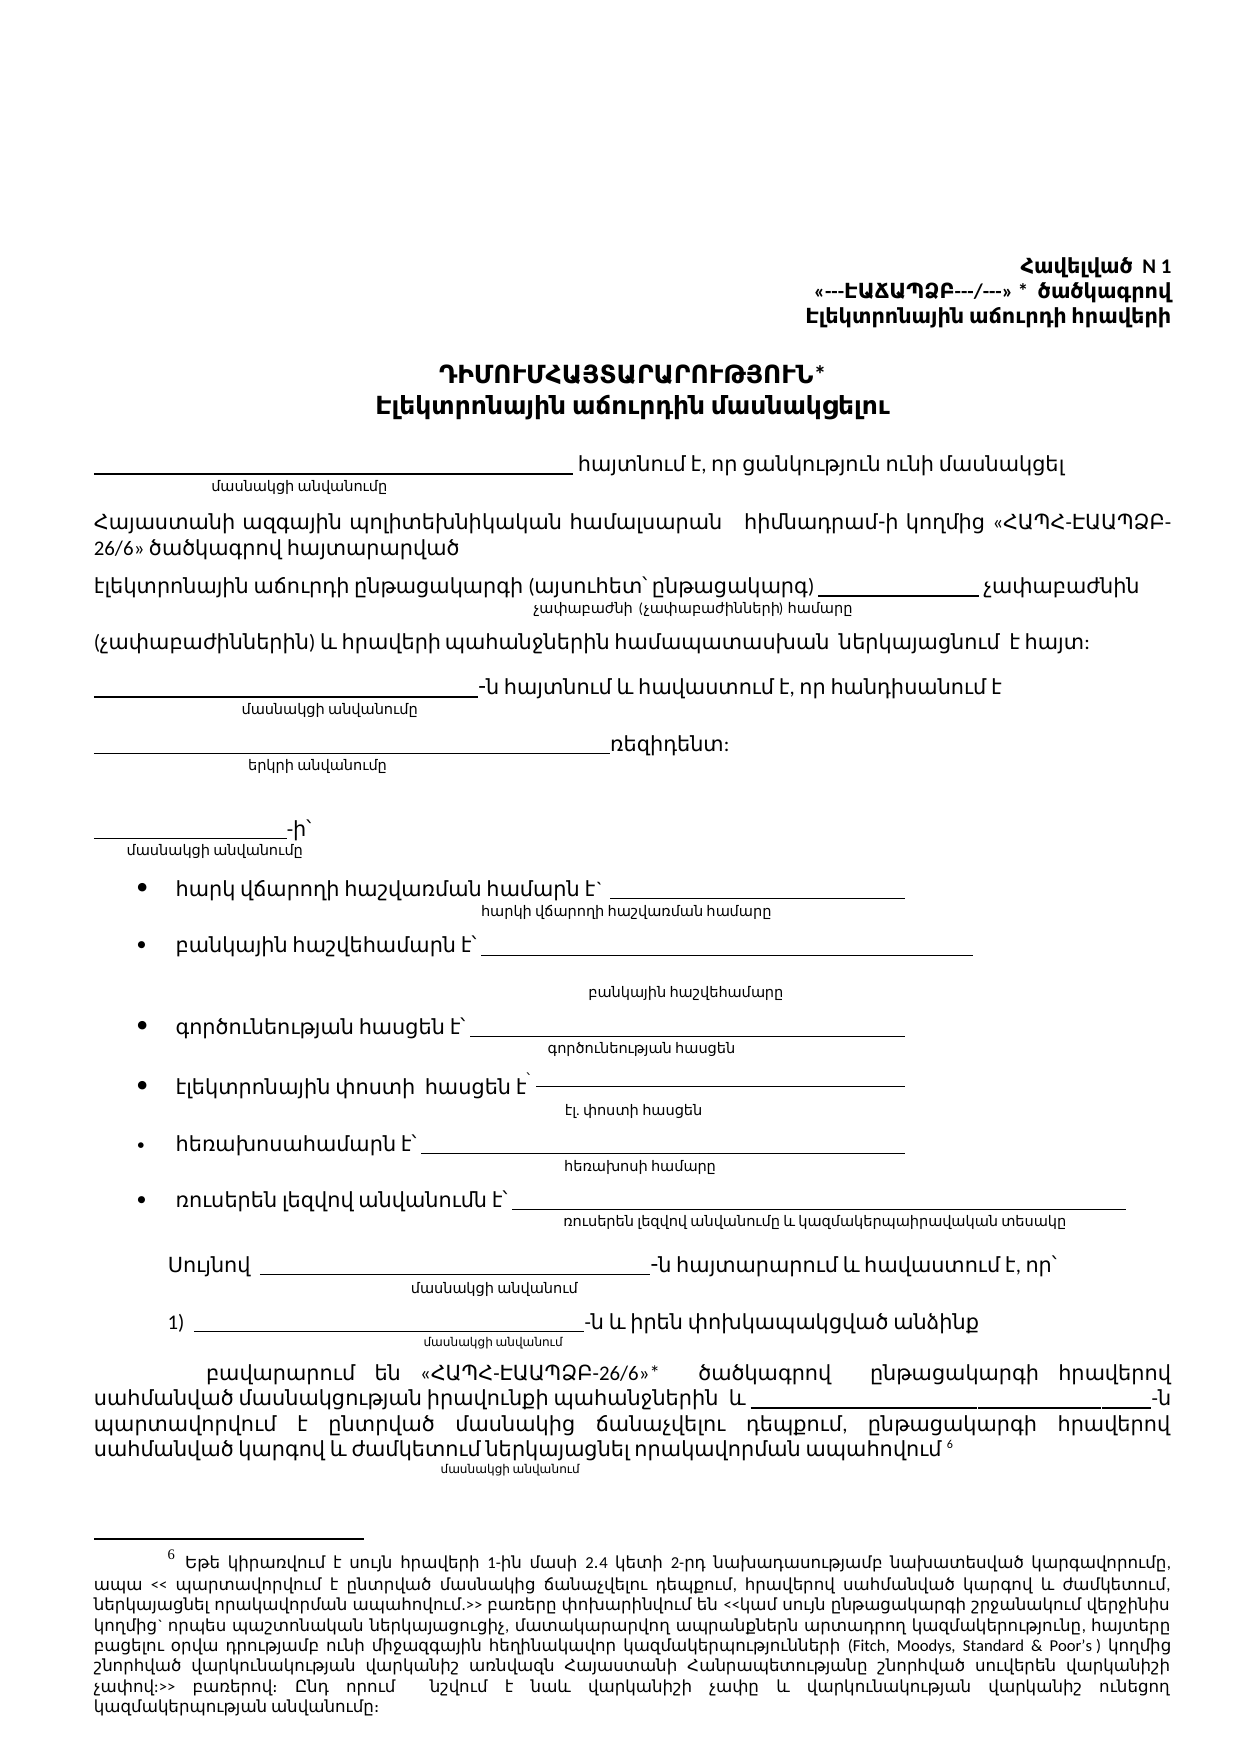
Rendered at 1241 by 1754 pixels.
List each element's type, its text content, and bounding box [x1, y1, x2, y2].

text Հավելված N 1 [94, 253, 1171, 278]
list էլեկտրոնային փոստի հասցեն է՝ [138, 1070, 1171, 1101]
text էլեկտրոնային աճուրդի ընթացակարգի (այսուհետ՝ ընթացակարգ) չափաբաժնին [94, 573, 1171, 599]
text բանկային հաշվեհամարը [94, 983, 1171, 1014]
text մասնակցի անվանում [94, 1335, 1171, 1360]
text մասնակցի անվանում [94, 1279, 1171, 1309]
text «---ԷԱՃԱՊՁԲ---/---» * ծածկագրով [94, 278, 1171, 304]
text գործունեության հասցեն [94, 1040, 1171, 1070]
list գործունեության հասցեն է՝ [138, 1014, 1171, 1040]
text 1) -ն և իրեն փոխկապակցված անձինք [94, 1309, 1171, 1335]
text -ն հայտնում և հավաստում է, որ հանդիսանում է [94, 670, 1171, 701]
text բավարարում են «ՀԱՊՀ-ԷԱԱՊՁԲ-26/6»* ծածկագրով ընթացակարգի հրավերով սահմանված մասնակցության իրավունքի պահանջներին և -ն պարտավորվում է ընտրված մասնակից ճանաչվելու դեպքում, ընթացակարգի հրավերով սահմանված կարգով և ժամկետում ներկայացնել որակավորման ապահովում [94, 1360, 1171, 1462]
text -ի՝ [94, 816, 1171, 841]
text չափաբաժնի (չափաբաժինների) համարը [94, 599, 1171, 629]
subtitle Էլեկտրոնային աճուրդին մասնակցելու [94, 390, 1171, 421]
text Էլեկտրոնային աճուրդի հրավերի [94, 304, 1171, 329]
text մասնակցի անվանումը [94, 841, 1171, 872]
text ռուսերեն լեզվով անվանումը և կազմակերպաիրավական տեսակը [94, 1213, 1171, 1243]
text ԴԻՄՈՒՄՀԱՅՏԱՐԱՐՈՒԹՅՈՒՆ* [94, 360, 1171, 390]
text մասնակցի անվանում [94, 1462, 1171, 1487]
text էլ. փոստի հասցեն [94, 1101, 1171, 1131]
text ռեզիդենտ: [94, 731, 1171, 756]
list ռուսերեն լեզվով անվանումն է՝ [138, 1187, 1171, 1213]
text մասնակցի անվանումը [94, 701, 1171, 731]
text Սույնով -ն հայտարարում և հավաստում է, որ՝ [94, 1248, 1171, 1279]
text հարկի վճարողի հաշվառման համարը [94, 902, 1171, 933]
text հայտնում է, որ ցանկություն ունի մասնակցել [94, 451, 1171, 477]
list հեռախոսահամարն է՝ [138, 1131, 1171, 1157]
text հեռախոսի համարը [462, 1157, 1171, 1187]
list հարկ վճարողի հաշվառման համարն է` [138, 872, 1171, 902]
text երկրի անվանումը [94, 756, 1171, 787]
text (չափաբաժիններին) և հրավերի պահանջներին համապատասխան ներկայացնում է հայտ: [94, 629, 1171, 655]
list բանկային հաշվեհամարն է՝ [138, 933, 1171, 983]
text Հայաստանի ազգային պոլիտեխնիկական համալսարան հիմնադրամ-ի կողմից «ՀԱՊՀ-ԷԱԱՊՁԲ-26/6» ծածկագրով հայտարարված [94, 507, 1171, 561]
text մասնակցի անվանումը [94, 477, 1171, 507]
